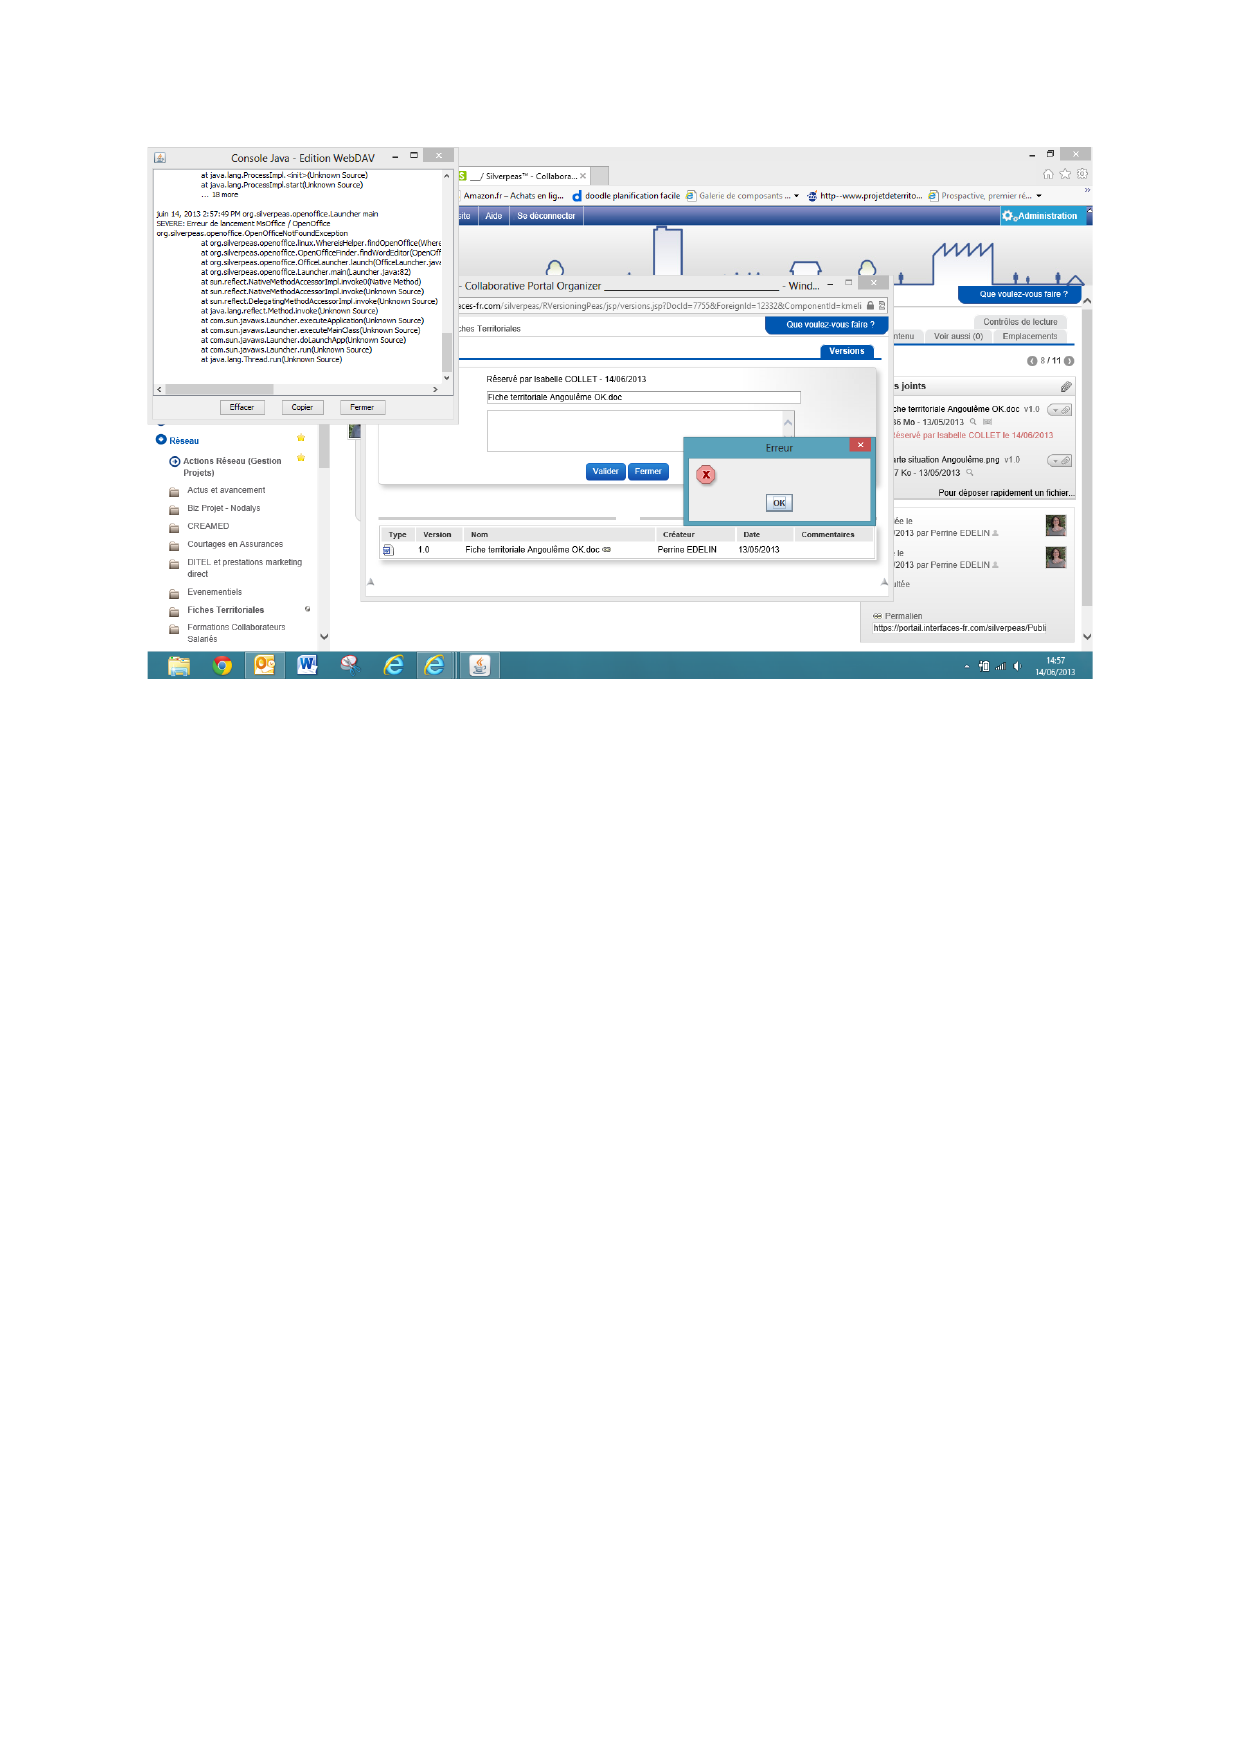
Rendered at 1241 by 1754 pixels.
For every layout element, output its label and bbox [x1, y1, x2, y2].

picture [147, 147, 1093, 679]
